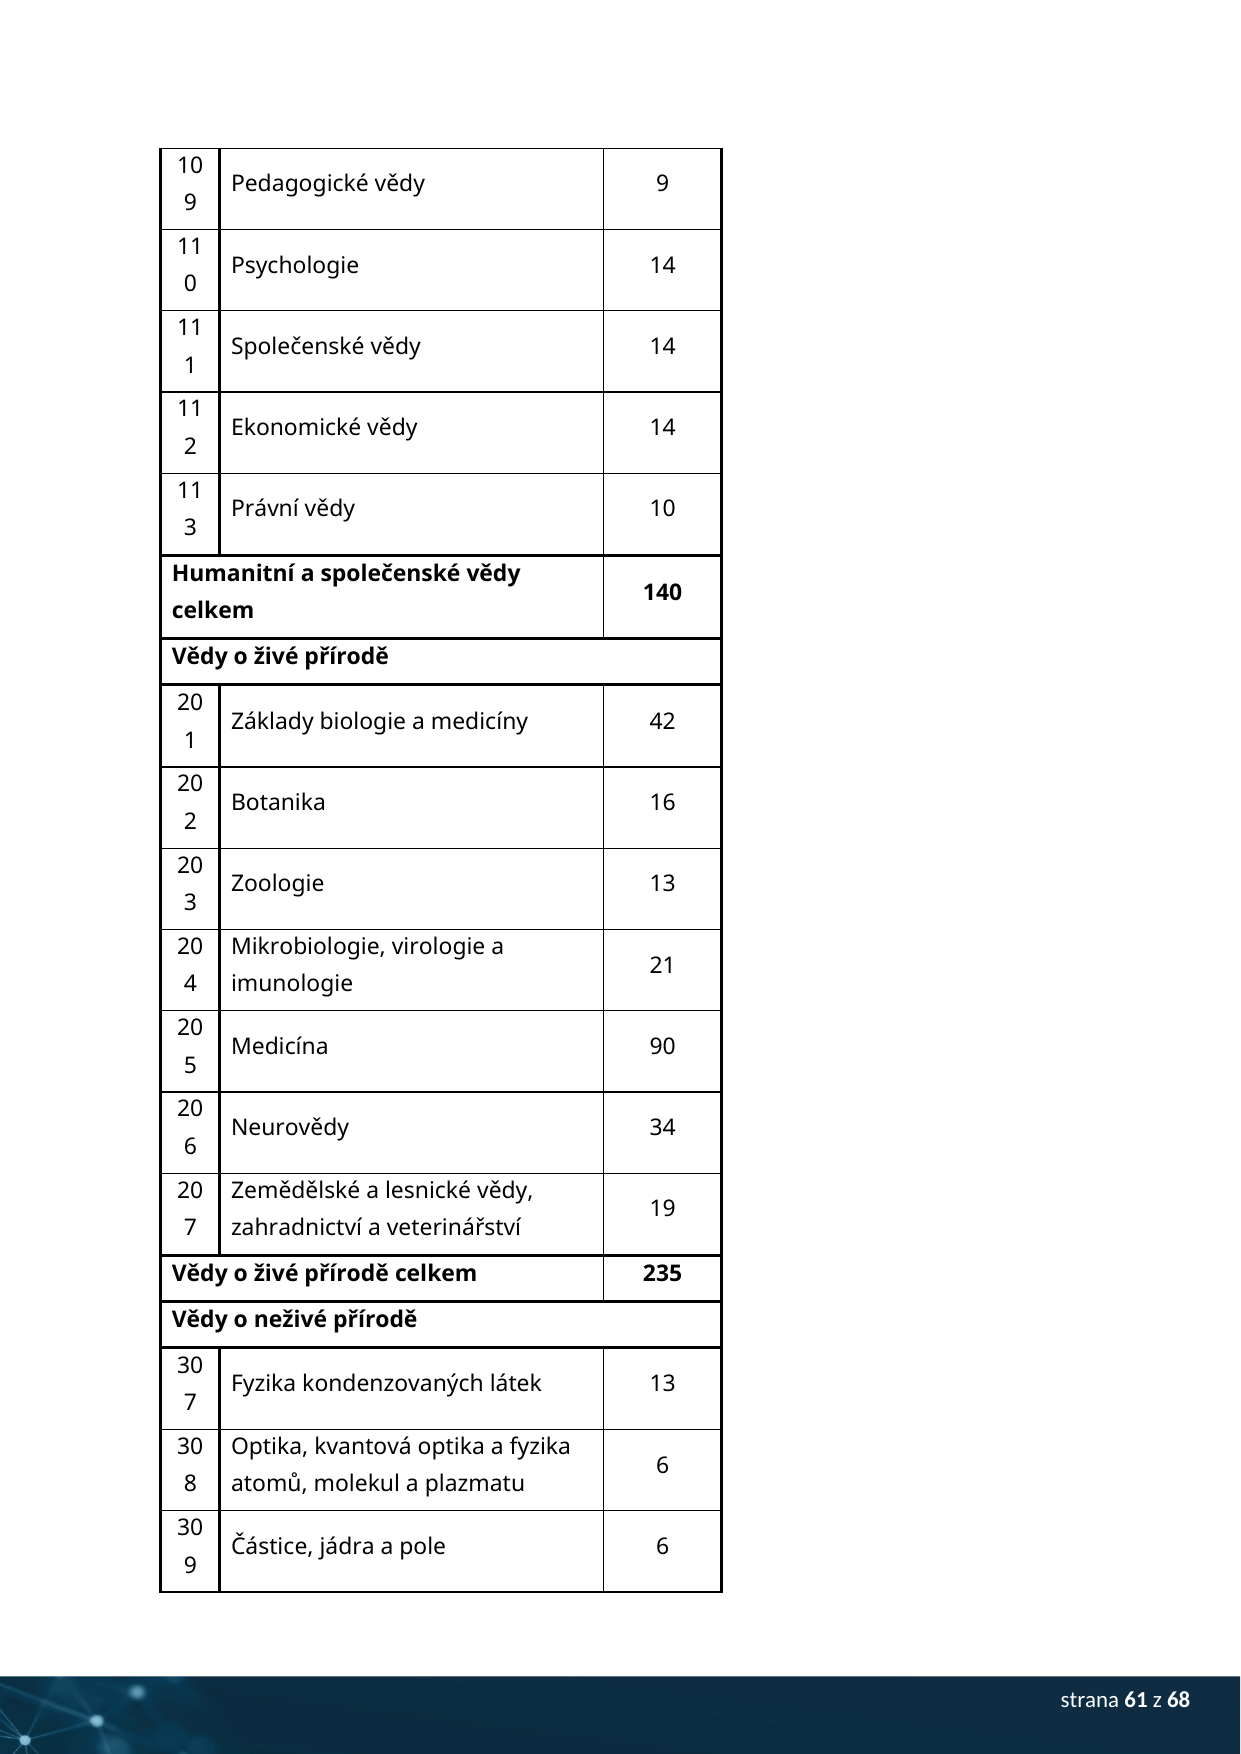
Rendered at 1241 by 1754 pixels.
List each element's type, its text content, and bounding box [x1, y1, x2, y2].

table_cell 19 [604, 1174, 720, 1254]
table_cell Společenské vědy [221, 311, 603, 391]
table_cell 16 [604, 768, 720, 848]
table_cell 109 [162, 149, 218, 229]
table_cell Psychologie [221, 230, 603, 310]
table_cell 9 [604, 149, 720, 229]
table_cell Ekonomické vědy [221, 393, 603, 473]
table_cell Pedagogické vědy [221, 149, 603, 229]
table_cell 207 [162, 1174, 218, 1254]
table_cell Medicína [221, 1011, 603, 1091]
table_cell 34 [604, 1093, 720, 1173]
table_cell 204 [162, 930, 218, 1010]
table_cell Zoologie [221, 849, 603, 929]
table_cell Vědy o živé přírodě celkem [162, 1257, 603, 1300]
table_cell 13 [604, 1349, 720, 1429]
table_cell 206 [162, 1093, 218, 1173]
table_cell 14 [604, 311, 720, 391]
table_cell 6 [604, 1430, 720, 1510]
table_cell 42 [604, 686, 720, 766]
table_cell 202 [162, 768, 218, 848]
table_cell 110 [162, 230, 218, 310]
table_cell 308 [162, 1430, 218, 1510]
table_cell Botanika [221, 768, 603, 848]
table_cell Vědy o neživé přírodě [162, 1303, 720, 1346]
table_cell 309 [162, 1511, 218, 1591]
table_cell Neurovědy [221, 1093, 603, 1173]
table_cell Zemědělské a lesnické vědy, zahradnictví a veterinářství [221, 1174, 603, 1254]
table_cell 14 [604, 393, 720, 473]
table_cell 307 [162, 1349, 218, 1429]
table_cell Právní vědy [221, 474, 603, 554]
table_cell 13 [604, 849, 720, 929]
table_cell Mikrobiologie, virologie a imunologie [221, 930, 603, 1010]
table_cell Částice, jádra a pole [221, 1511, 603, 1591]
table_cell 205 [162, 1011, 218, 1091]
table_cell 6 [604, 1511, 720, 1591]
table_cell 113 [162, 474, 218, 554]
table_cell 14 [604, 230, 720, 310]
table_cell Fyzika kondenzovaných látek [221, 1349, 603, 1429]
table_cell 21 [604, 930, 720, 1010]
table_cell 140 [604, 557, 720, 637]
table_cell Základy biologie a medicíny [221, 686, 603, 766]
table_cell Optika, kvantová optika a fyzika atomů, molekul a plazmatu [221, 1430, 603, 1510]
table_cell Vědy o živé přírodě [162, 640, 720, 683]
table_cell 112 [162, 393, 218, 473]
table_cell Humanitní a společenské vědy celkem [162, 557, 603, 637]
table_cell 10 [604, 474, 720, 554]
table_cell 203 [162, 849, 218, 929]
picture [0, 1643, 1241, 1754]
table_cell 201 [162, 686, 218, 766]
table_cell 111 [162, 311, 218, 391]
table_cell 90 [604, 1011, 720, 1091]
table_cell 235 [604, 1257, 720, 1300]
